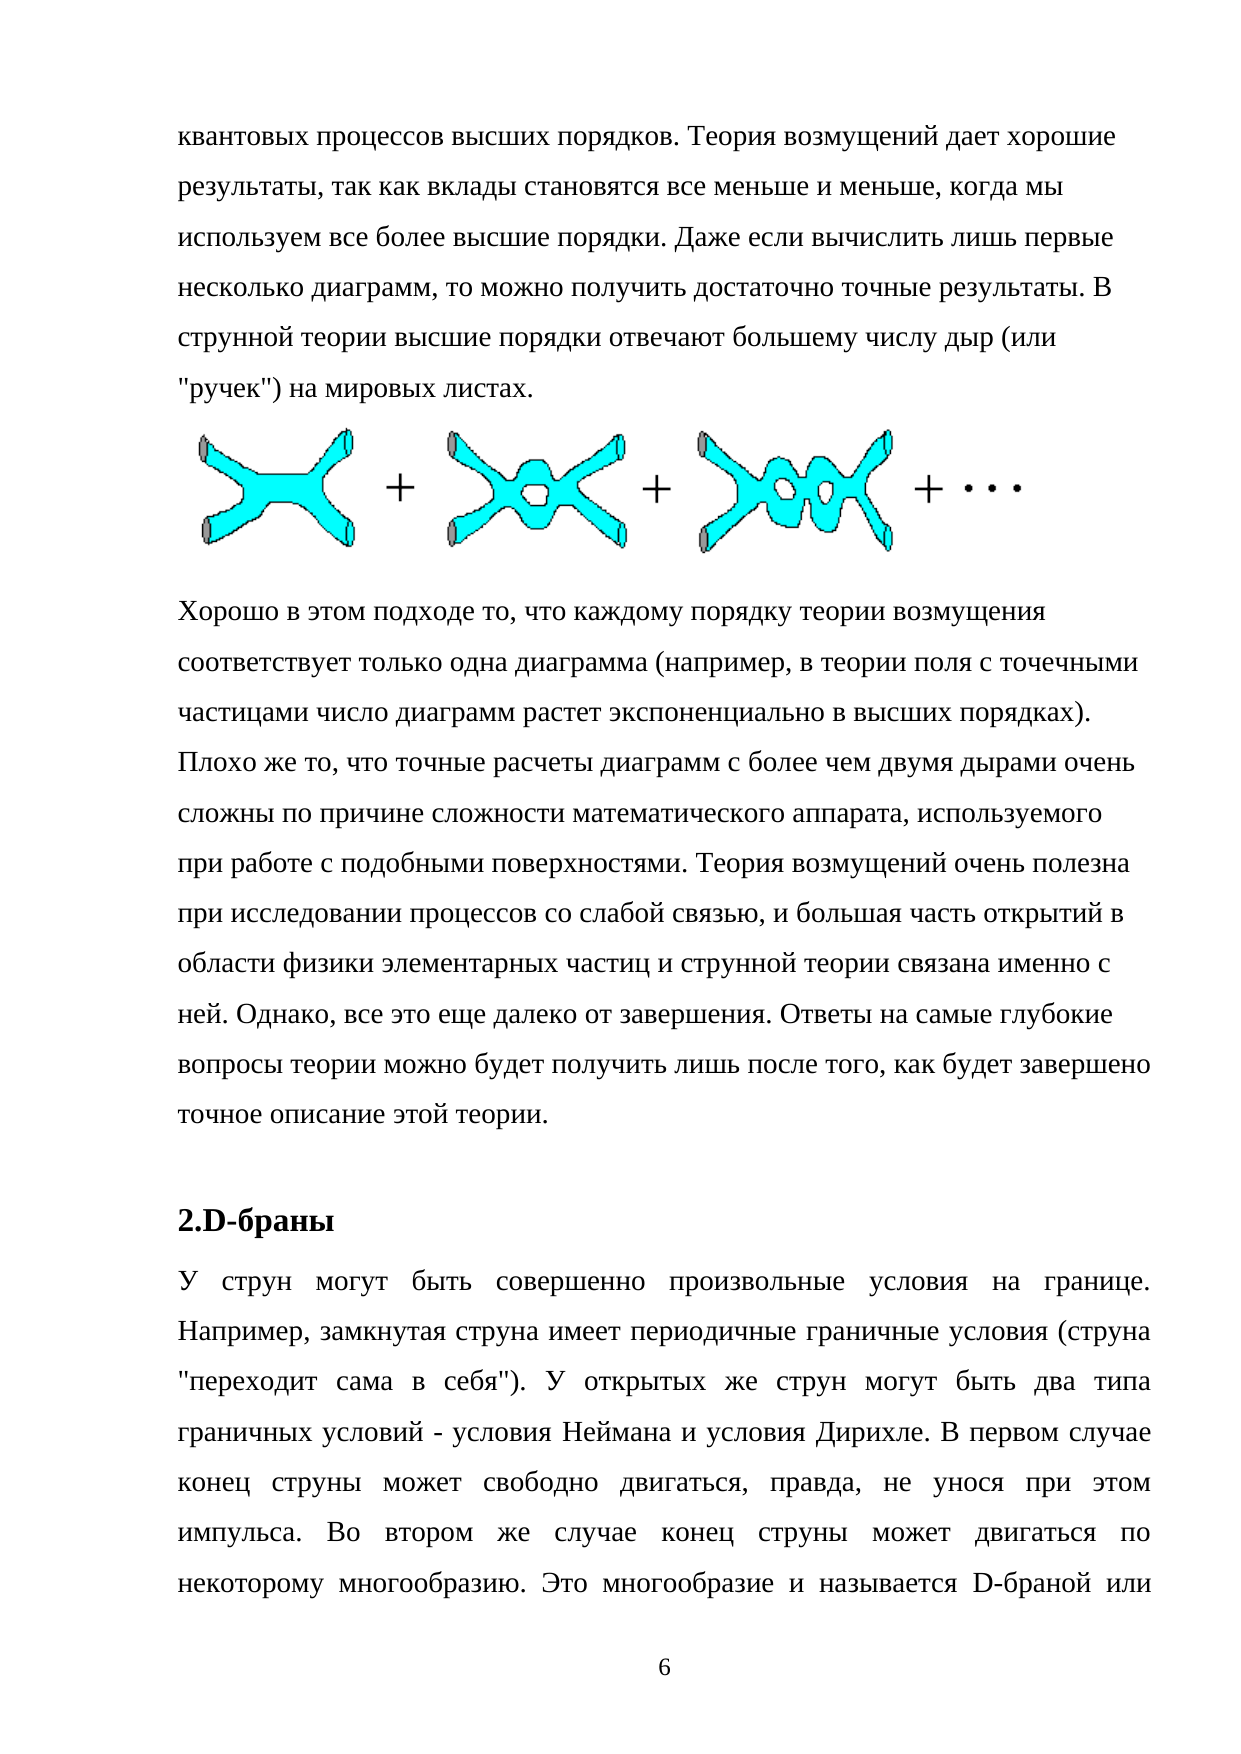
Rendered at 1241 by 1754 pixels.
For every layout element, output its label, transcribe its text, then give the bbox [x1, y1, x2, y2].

subtitle 2.D-браны [177, 1200, 1152, 1238]
text Хорошо в этом подходе то, что каждому порядку теории возмущения соответствует только одна диаграмма (например, в теории поля с точечными частицами число диаграмм растет экспоненциально в высших порядках). Плохо же то, что точные расчеты диаграмм с более чем двумя дырами очень сложны по причине сложности математического аппарата, используемого при работе с подобными поверхностями. Теория возмущений очень полезна при исследовании процессов со слабой связью, и большая часть открытий в области физики элементарных частиц и струнной теории связана именно с ней. Однако, все это еще далеко от завершения. Ответы на самые глубокие вопросы теории можно будет получить лишь после того, как будет завершено точное описание этой теории. [177, 593, 1152, 1130]
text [177, 118, 1152, 574]
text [177, 1263, 1152, 1598]
picture [177, 417, 1037, 574]
